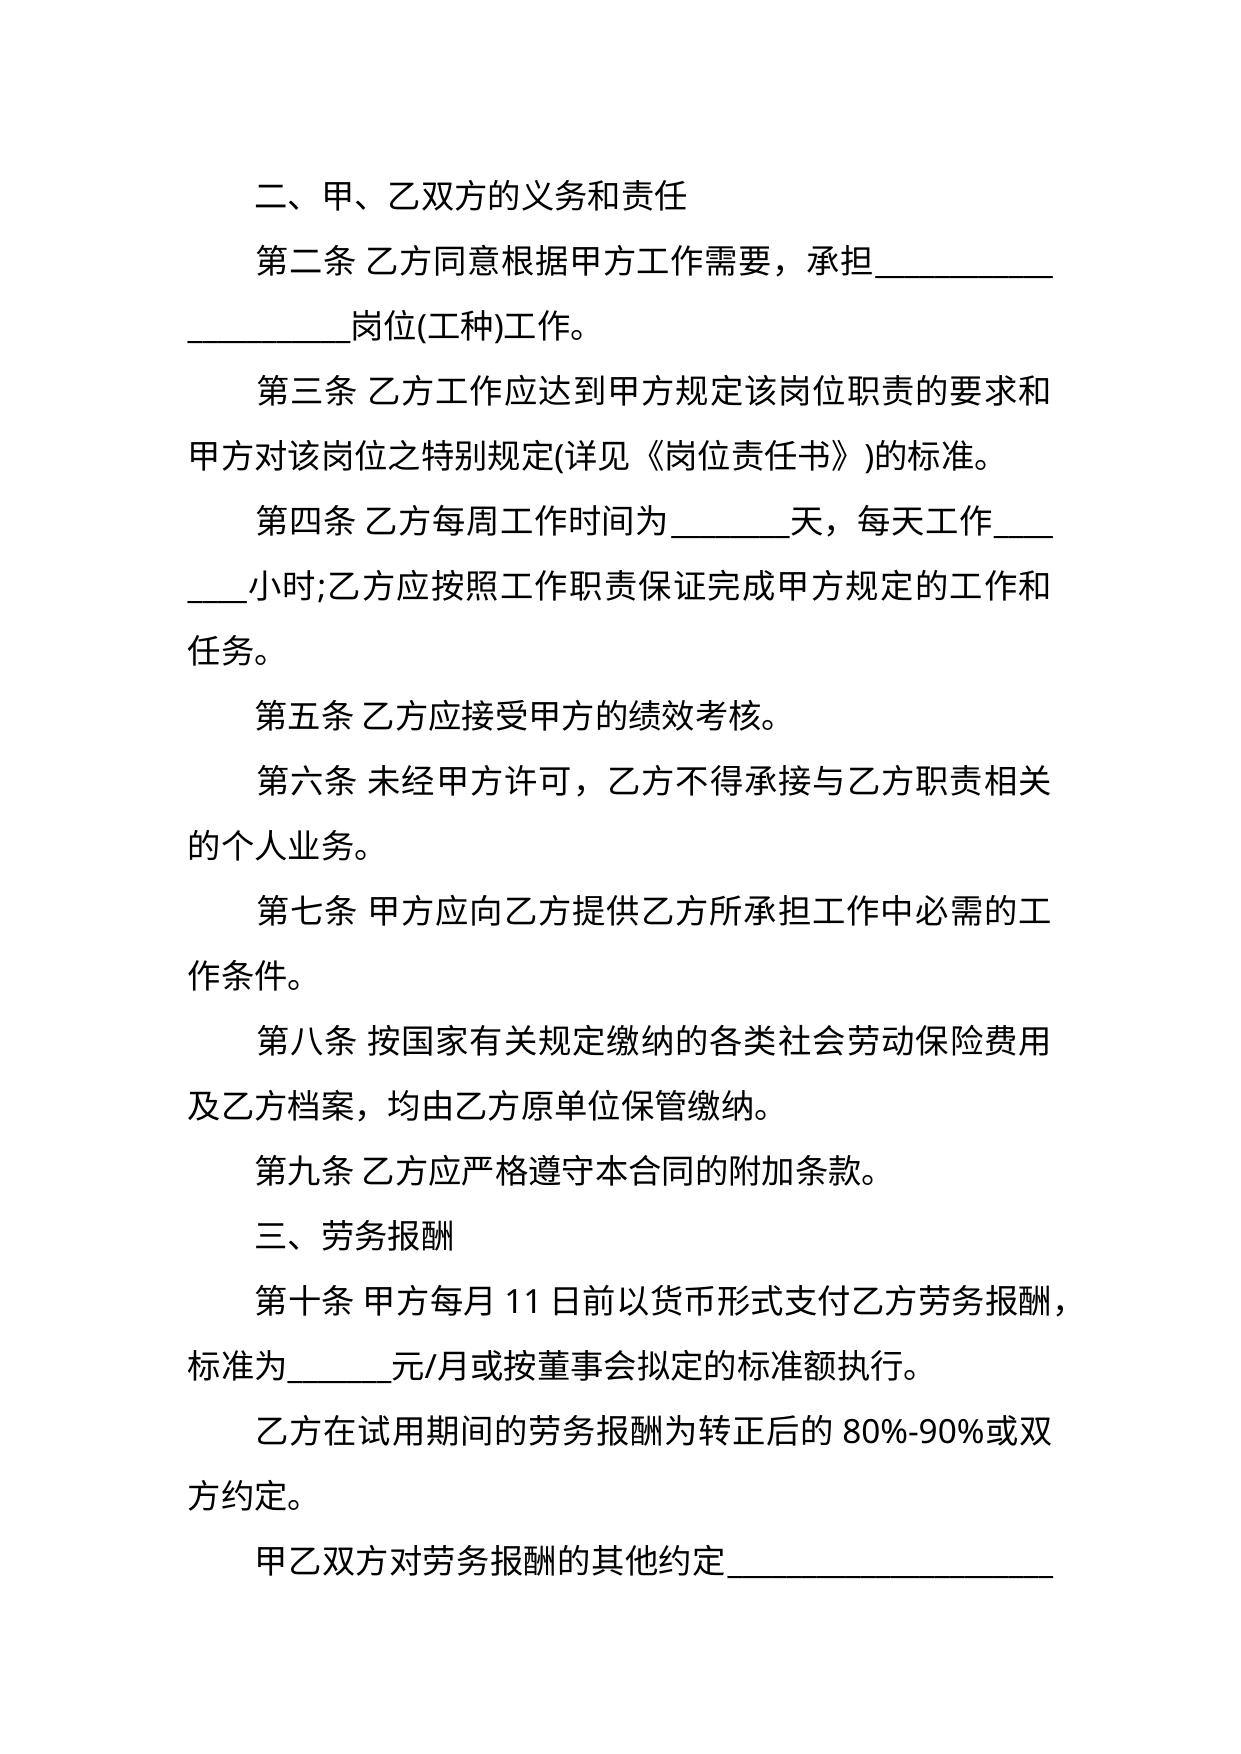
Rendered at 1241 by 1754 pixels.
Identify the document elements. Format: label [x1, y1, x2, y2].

text [187, 162, 1053, 1592]
